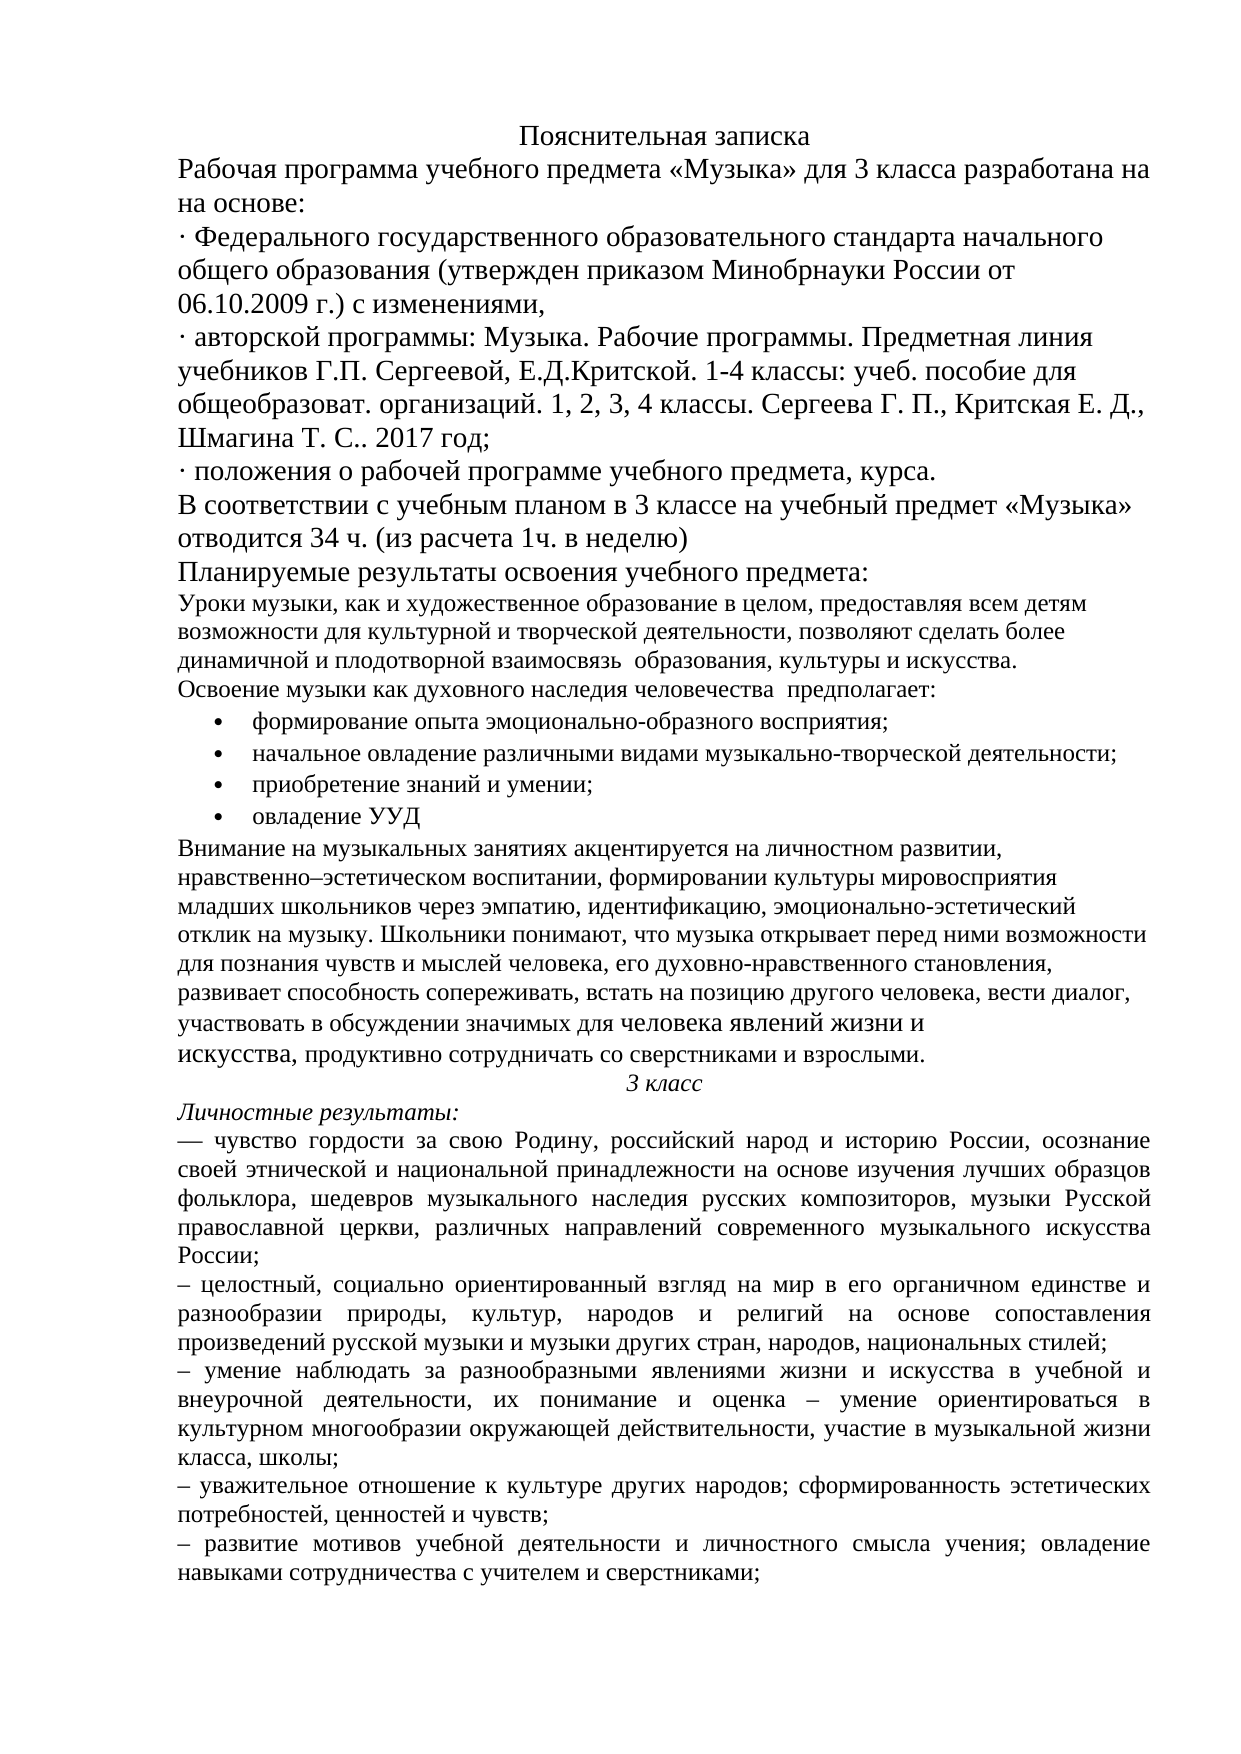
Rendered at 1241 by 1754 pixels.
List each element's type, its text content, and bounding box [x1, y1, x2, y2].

text · Федерального государственного образовательного стандарта начального общего образования (утвержден приказом Минобрнауки России от 06.10.2009 г.) с изменениями, [177, 219, 1152, 319]
text · положения о рабочей программе учебного предмета, курса. [177, 453, 1152, 487]
text Личностные результаты: [177, 1097, 1152, 1126]
list начальное овладение различными видами музыкально-творческой деятельности; [214, 738, 1152, 766]
text Планируемые результаты освоения учебного предмета: [177, 554, 1152, 588]
text В соответствии с учебным планом в 3 классе на учебный предмет «Музыка» отводится 34 ч. (из расчета 1ч. в неделю) [177, 487, 1152, 554]
list формирование опыта эмоционально-образного восприятия; [214, 706, 1152, 734]
text 3 класс [177, 1068, 1152, 1097]
text Уроки музыки, как и художественное образование в целом, предоставляя всем детям возможности для культурной и творческой деятельности, позволяют сделать более динамичной и плодотворной взаимосвязь образования, культуры и искусства. [177, 588, 1152, 674]
text · авторской программы: Музыка. Рабочие программы. Предметная линия учебников Г.П. Сергеевой, Е.Д.Критской. 1-4 классы: учеб. пособие для общеобразоват. организаций. 1, 2, 3, 4 классы. Сергеева Г. П., Критская Е. Д., Шмагина Т. С.. 2017 год; [177, 319, 1152, 453]
text Освоение музыки как духовного наследия человечества предполагает: [177, 674, 1152, 703]
text Рабочая программа учебного предмета «Музыка» для 3 класса разработана на на основе: [177, 152, 1152, 219]
list приобретение знаний и умении; [214, 769, 1152, 798]
list овладение УУД [214, 801, 1152, 830]
text Пояснительная записка [177, 118, 1152, 152]
text – развитие мотивов учебной деятельности и личностного смысла учения; овладение навыками сотрудничества с учителем и сверстниками; [177, 1528, 1152, 1586]
text – целостный, социально ориентированный взгляд на мир в его органичном единстве и разнообразии природы, культур, народов и религий на основе сопоставления произведений русской музыки и музыки других стран, народов, национальных стилей; [177, 1269, 1152, 1356]
text – умение наблюдать за разнообразными явлениями жизни и искусства в учебной и внеурочной деятельности, их понимание и оценка – умение ориентироваться в культурном многообразии окружающей действительности, участие в музыкальной жизни класса, школы; [177, 1356, 1152, 1471]
text — чувство гордости за свою Родину, российский народ и историю России, осознание своей этнической и национальной принадлежности на основе изучения лучших образцов фольклора, шедевров музыкального наследия русских композиторов, музыки Русской православной церкви, различных направлений современного музыкального искусства России; [177, 1126, 1152, 1269]
text Внимание на музыкальных занятиях акцентируется на личностном развитии, нравственно–эстетическом воспитании, формировании культуры мировосприятия младших школьников через эмпатию, идентификацию, эмоционально-эстетический отклик на музыку. Школьники понимают, что музыка открывает перед ними возможности для познания чувств и мыслей человека, его духовно-нравственного становления, развивает способность сопереживать, встать на позицию другого человека, вести диалог, участвовать в обсуждении значимых для человека явлений жизни и искусства, продуктивно сотрудничать со сверстниками и взрослыми. [177, 833, 1152, 1068]
text – уважительное отношение к культуре других народов; сформированность эстетических потребностей, ценностей и чувств; [177, 1471, 1152, 1528]
